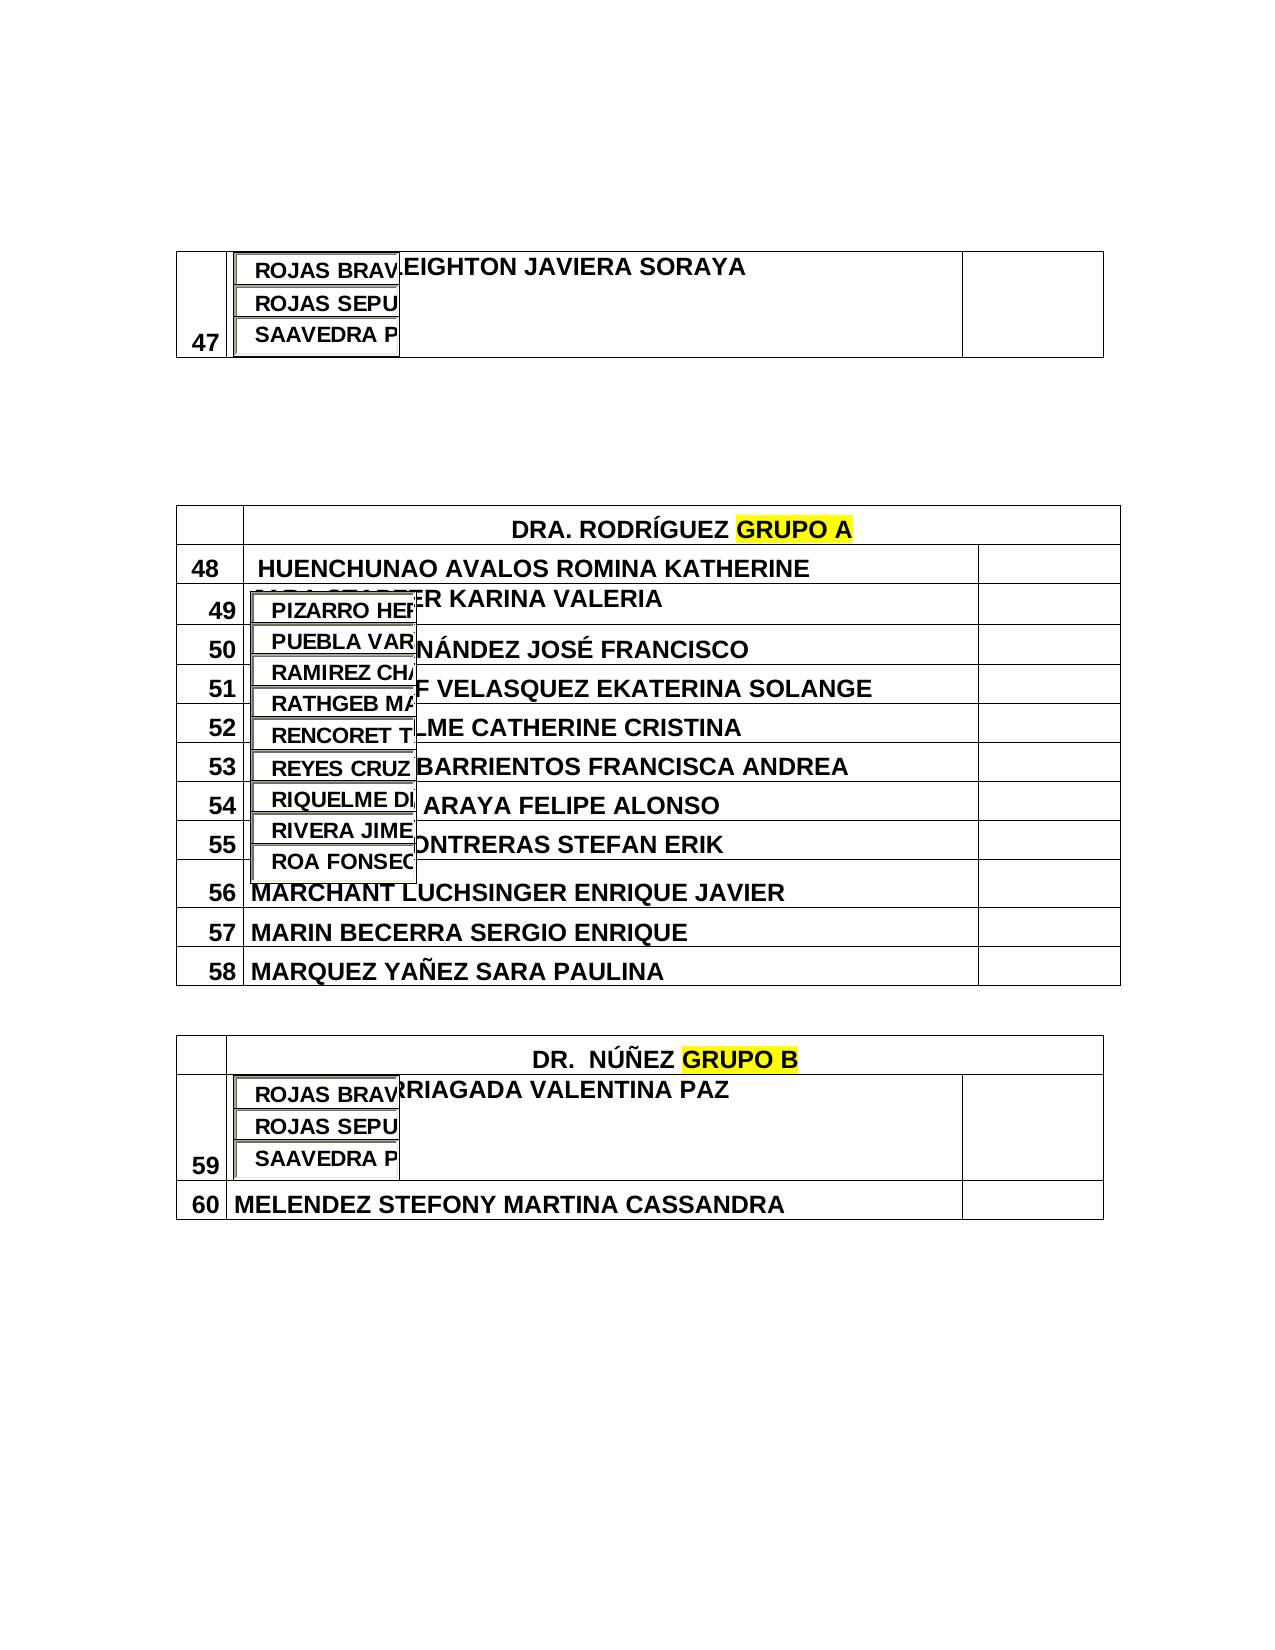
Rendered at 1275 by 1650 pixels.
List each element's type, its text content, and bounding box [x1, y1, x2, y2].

table_cell [963, 1181, 1103, 1219]
table_cell [979, 947, 1120, 985]
table_header [177, 1036, 226, 1074]
table_cell 53 [177, 743, 243, 781]
table_cell [979, 584, 1120, 624]
table_cell [979, 743, 1120, 781]
table_cell 57 [177, 908, 243, 946]
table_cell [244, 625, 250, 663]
table_cell JARA STAPFER KARINA VALERIA [244, 584, 978, 624]
table_cell [979, 545, 1120, 583]
table_cell MARCHANT LUCHSINGER ENRIQUE JAVIER [244, 860, 978, 907]
table_cell MARABOLI CONTRERAS STEFAN ERIK [417, 821, 978, 859]
table_cell LAVANDERO BARRIENTOS FRANCISCA ANDREA [417, 743, 978, 781]
table_cell [979, 665, 1120, 702]
table_cell 54 [177, 782, 243, 820]
table_cell 51 [177, 665, 243, 702]
table_cell HENRIQUEZ LEIGHTON JAVIERA SORAYA [400, 252, 962, 357]
table_cell KARAMANOFF VELASQUEZ EKATERINA SOLANGE [417, 665, 978, 702]
table_cell MELENDEZ STEFONY MARTINA CASSANDRA [227, 1181, 962, 1219]
table_cell 59 [177, 1075, 226, 1180]
table_cell 47 [177, 252, 226, 357]
table_header DR. NÚÑEZ GRUPO B [227, 1036, 1103, 1074]
table_cell 49 [177, 584, 243, 624]
table_cell 58 [177, 947, 243, 985]
table_cell 50 [177, 625, 243, 663]
table_cell [979, 704, 1120, 742]
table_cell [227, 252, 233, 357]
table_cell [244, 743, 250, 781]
table_cell [963, 1075, 1103, 1180]
table_cell HUENCHUNAO AVALOS ROMINA KATHERINE [244, 545, 978, 583]
table_header [177, 506, 243, 543]
table_cell [979, 908, 1120, 946]
table_cell 48 [177, 545, 243, 583]
table_cell 56 [177, 860, 243, 907]
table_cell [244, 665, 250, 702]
table_cell [979, 821, 1120, 859]
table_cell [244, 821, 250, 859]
table_cell [979, 782, 1120, 820]
table_cell MARIN BECERRA SERGIO ENRIQUE [244, 908, 978, 946]
table_cell JIMÉNEZ FERNÁNDEZ JOSÉ FRANCISCO [417, 625, 978, 663]
table_cell [979, 860, 1120, 907]
table_cell 55 [177, 821, 243, 859]
table_cell 60 [177, 1181, 226, 1219]
table_cell KLEIN RIQUELME CATHERINE CRISTINA [417, 704, 978, 742]
table_cell 52 [177, 704, 243, 742]
table_cell [979, 625, 1120, 663]
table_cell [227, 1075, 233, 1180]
table_cell [963, 252, 1103, 357]
table_cell MALDONADO ARAYA FELIPE ALONSO [417, 782, 978, 820]
table_header DRA. RODRÍGUEZ GRUPO A [244, 506, 1120, 543]
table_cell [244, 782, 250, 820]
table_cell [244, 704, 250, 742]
table_cell MARQUEZ YAÑEZ SARA PAULINA [244, 947, 978, 985]
table_cell MARTINEZ ARRIAGADA VALENTINA PAZ [400, 1075, 962, 1180]
